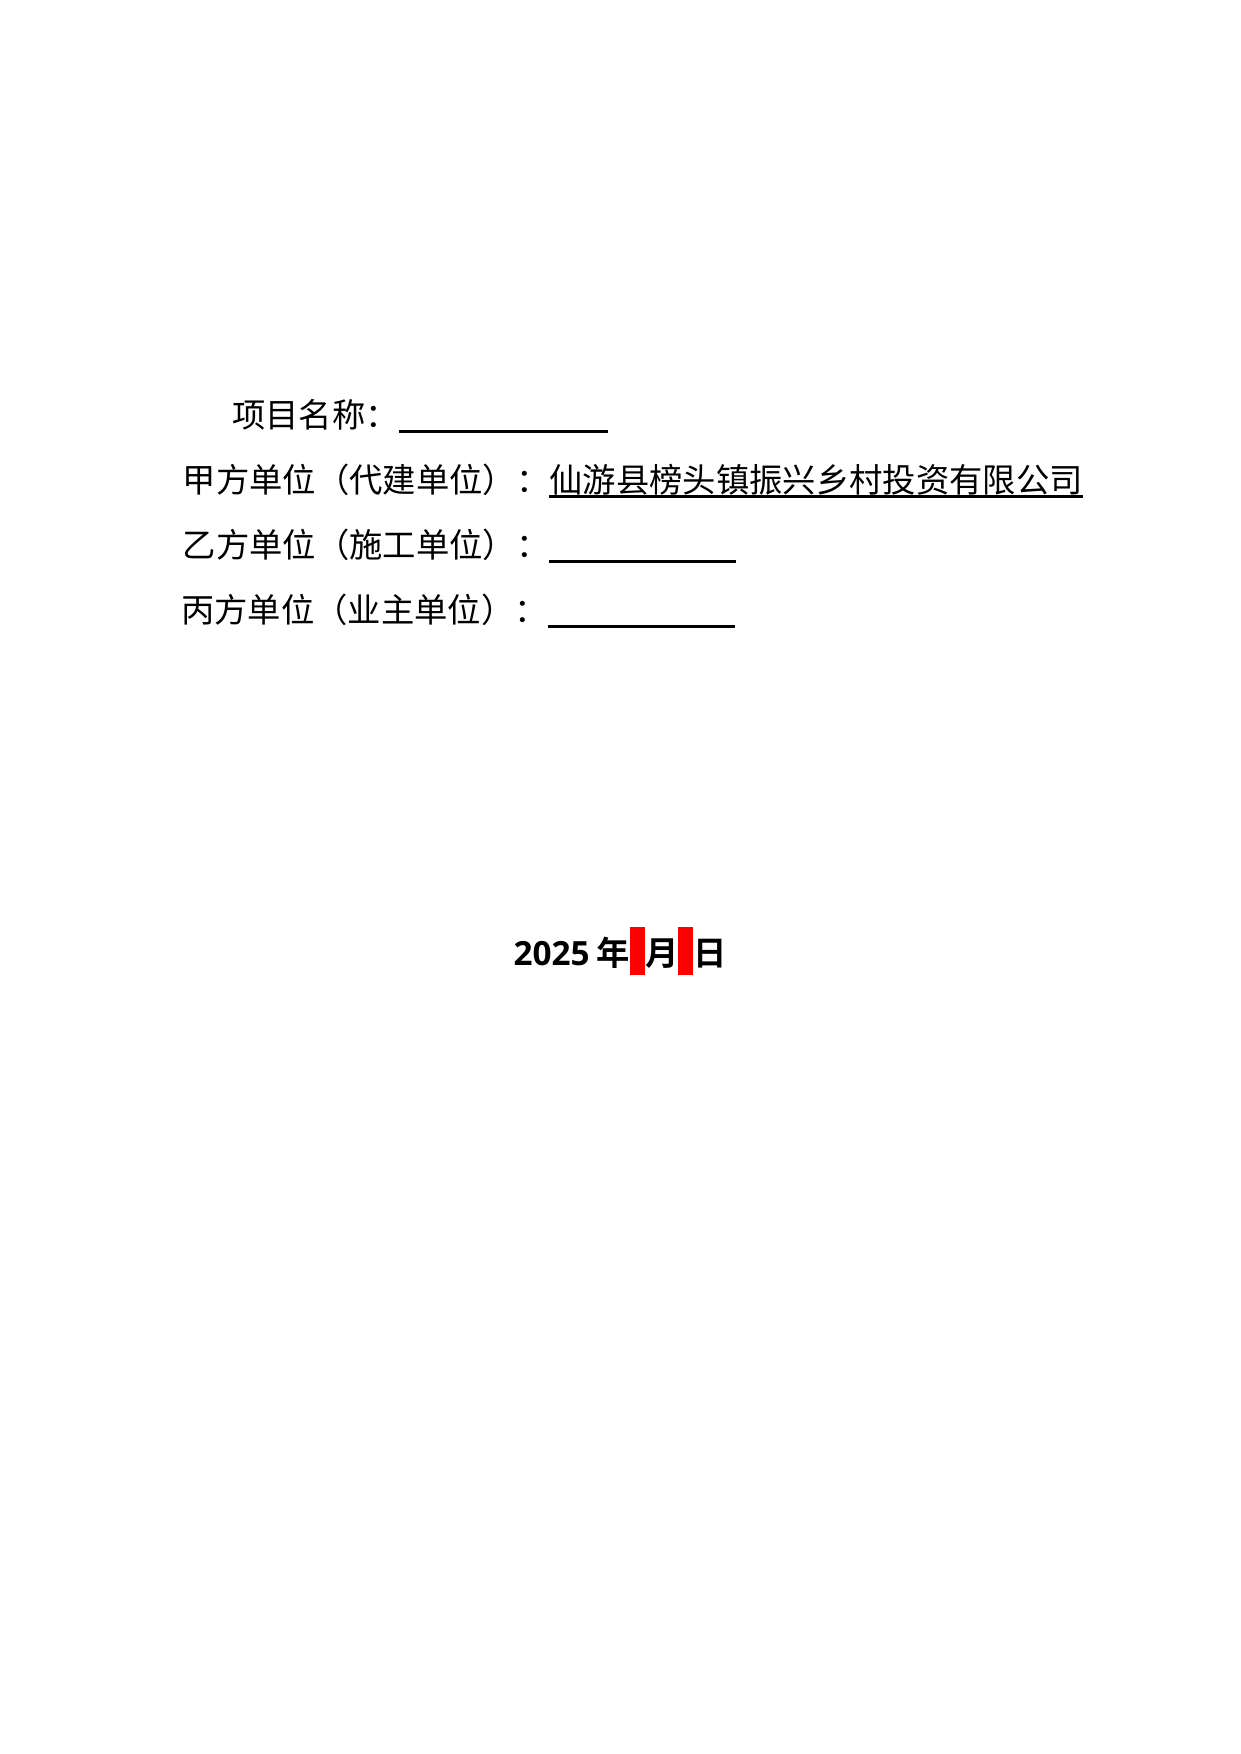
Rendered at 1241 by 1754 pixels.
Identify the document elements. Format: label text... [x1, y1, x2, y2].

text 丙方单位（业主单位）： [148, 576, 1093, 634]
text 甲方单位（代建单位）：仙游县榜头镇振兴乡村投资有限公司 乙方单位（施工单位）： [182, 446, 1093, 576]
text 项目名称： [148, 381, 1093, 446]
text 2025年 月 日 [148, 915, 1092, 978]
